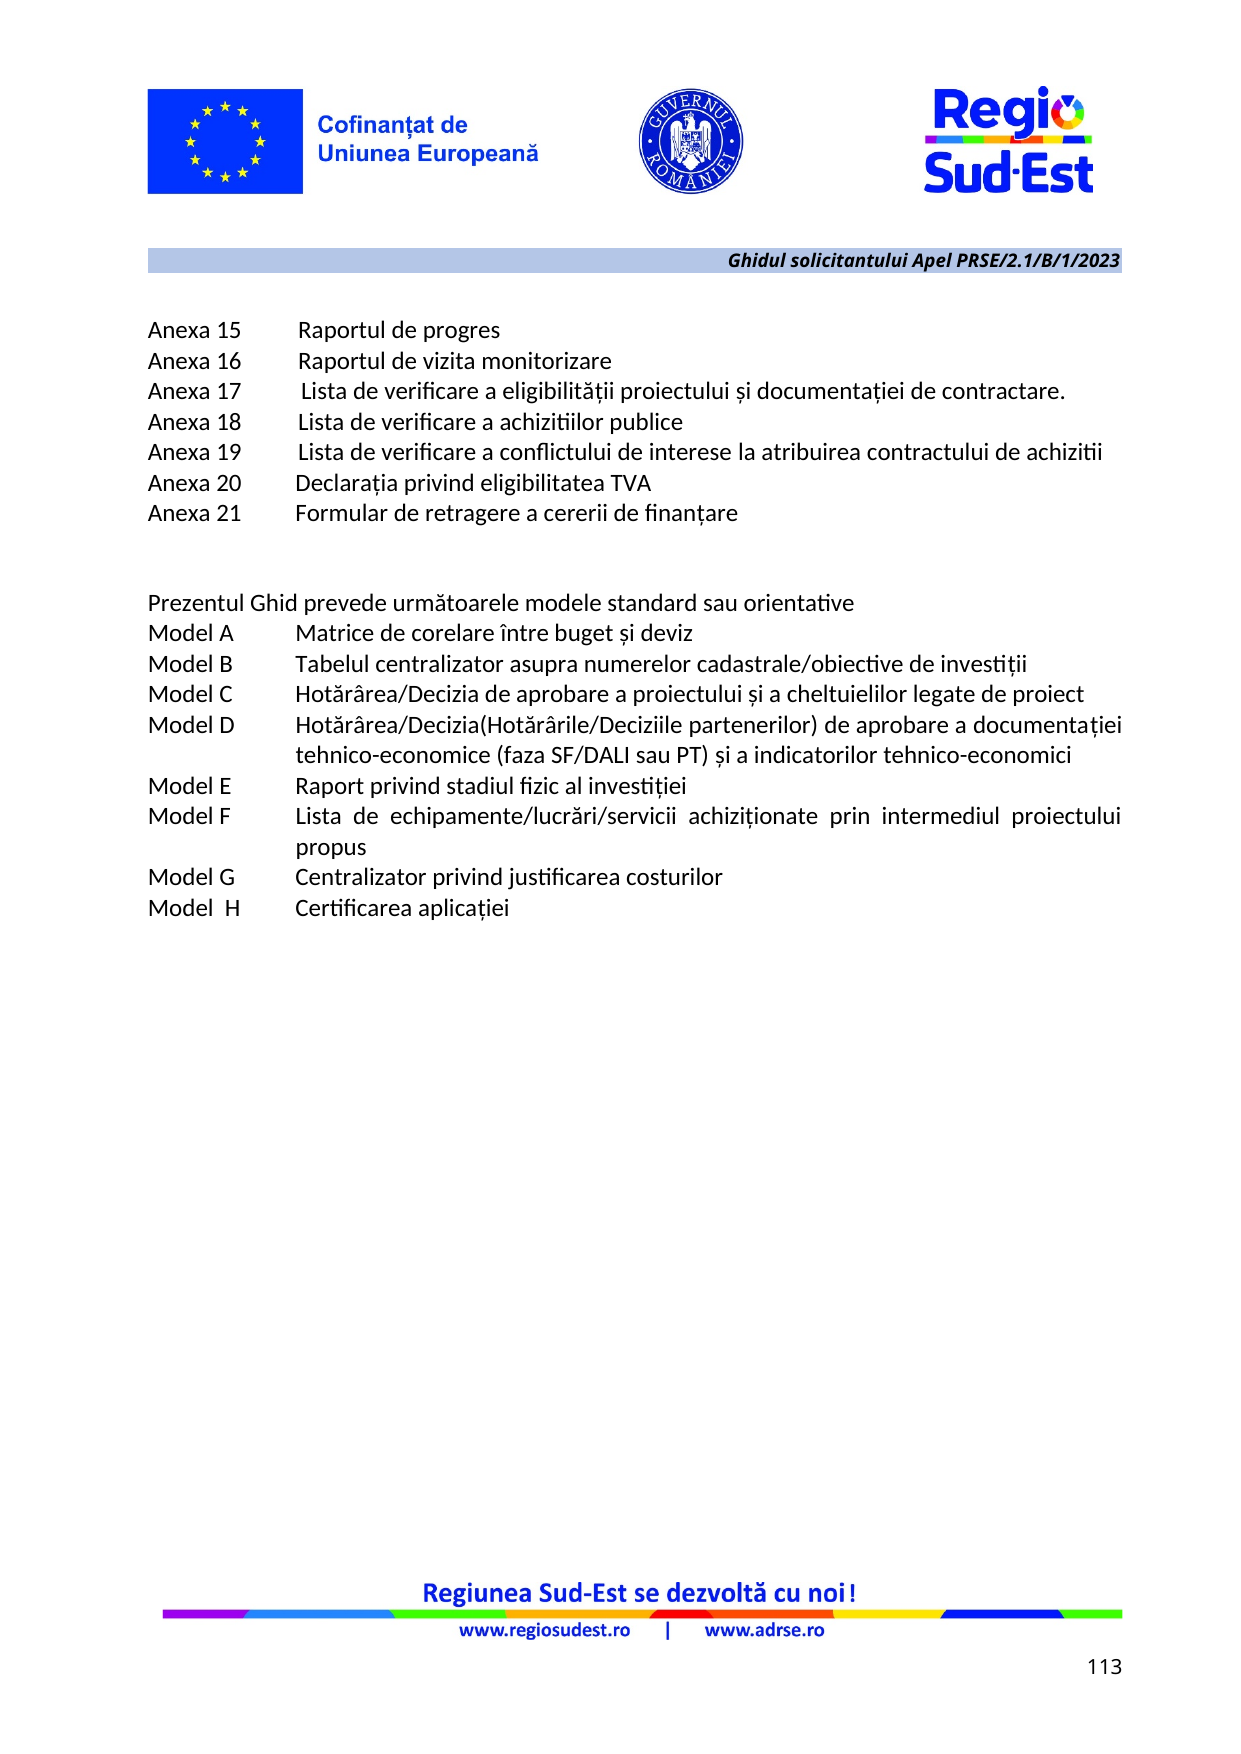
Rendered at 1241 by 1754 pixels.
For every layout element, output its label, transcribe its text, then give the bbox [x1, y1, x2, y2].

text Anexa 20 Declaraţia privind eligibilitatea TVA [148, 467, 1122, 497]
list Model F Lista de echipamente/lucrări/servicii achiziționate prin intermediul proiectului propus [148, 801, 1122, 862]
list Anexa 17 Lista de verificare a eligibilităţii proiectului şi documentației de contractare. [148, 375, 1122, 406]
list Model D Hotărârea/Decizia(Hotărârile/Deciziile partenerilor) de aprobare a documentaţiei tehnico-economice (faza SF/DALI sau PT) şi a indicatorilor tehnico-economici [148, 709, 1122, 770]
list Prezentul Ghid prevede următoarele modele standard sau orientative [148, 587, 1122, 617]
picture [147, 86, 1093, 195]
list Anexa 19 Lista de verificare a conflictului de interese la atribuirea contractului de achizitii [148, 436, 1122, 467]
text Anexa 15 Raportul de progres [148, 314, 1122, 345]
list Model E Raport privind stadiul fizic al investiţiei [148, 770, 1122, 801]
text Anexa 16 Raportul de vizita monitorizare [148, 345, 1122, 375]
list Anexa 18 Lista de verificare a achizitiilor publice [148, 406, 1122, 436]
text Anexa 21 Formular de retragere a cererii de finanţare [148, 497, 1122, 528]
list Model A Matrice de corelare între buget şi deviz [148, 617, 1122, 648]
list Model C Hotărârea/Decizia de aprobare a proiectului și a cheltuielilor legate de proiect [148, 678, 1122, 709]
picture [162, 1582, 1123, 1640]
list Model G Centralizator privind justificarea costurilor [148, 862, 1122, 892]
list Model B Tabelul centralizator asupra numerelor cadastrale/obiective de investiţii [148, 648, 1122, 678]
list Model H Certificarea aplicaţiei [148, 892, 1122, 923]
